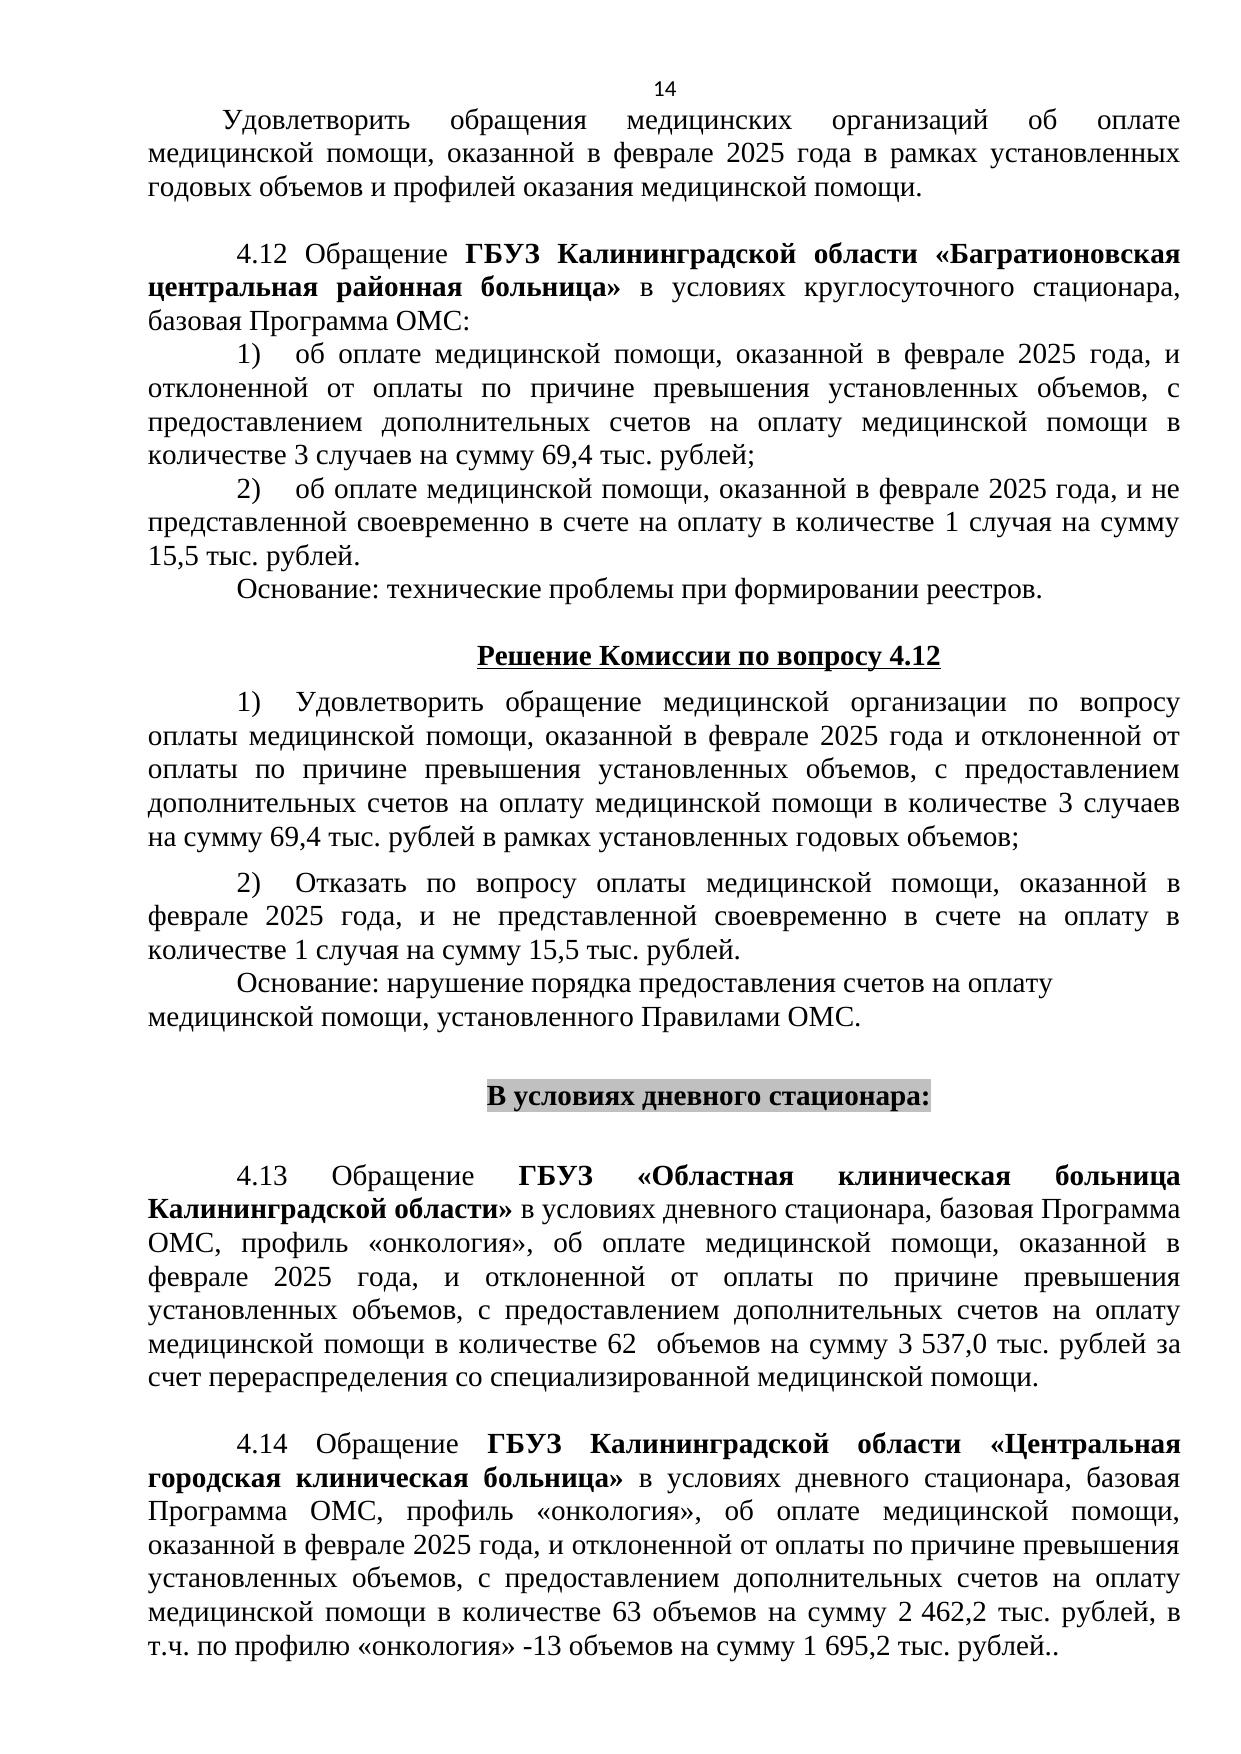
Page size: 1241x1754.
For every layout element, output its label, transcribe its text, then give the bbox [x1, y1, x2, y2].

text Основание: нарушение порядка предоставления счетов на оплату медицинской помощи, установленного Правилами ОМС. [148, 965, 1181, 1032]
list об оплате медицинской помощи, оказанной в феврале 2025 года, и не представленной своевременно в счете на оплату в количестве 1 случая на сумму 15,5 тыс. рублей. [148, 471, 1181, 571]
text Решение Комиссии по вопросу 4.12 [148, 638, 1181, 672]
text 4.12 Обращение ГБУЗ Калининградской области «Багратионовская центральная районная больница» в условиях круглосуточного стационара, базовая Программа ОМС: [148, 236, 1181, 337]
list Отказать по вопросу оплаты медицинской помощи, оказанной в феврале 2025 года, и не представленной своевременно в счете на оплату в количестве 1 случая на сумму 15,5 тыс. рублей. [148, 865, 1181, 965]
text Удовлетворить обращения медицинских организаций об оплате медицинской помощи, оказанной в феврале 2025 года в рамках установленных годовых объемов и профилей оказания медицинской помощи. [148, 102, 1181, 202]
text 4.14 Обращение ГБУЗ Калининградской области «Центральная городская клиническая больница» в условиях дневного стационара, базовая Программа ОМС, профиль «онкология», об оплате медицинской помощи, оказанной в феврале 2025 года, и отклоненной от оплаты по причине превышения установленных объемов, с предоставлением дополнительных счетов на оплату медицинской помощи в количестве 63 объемов на сумму 2 462,2 тыс. рублей, в т.ч. по профилю «онкология» -13 объемов на сумму 1 695,2 тыс. рублей.. [148, 1426, 1181, 1661]
text В условиях дневного стационара: [236, 1078, 1181, 1112]
text 4.13 Обращение ГБУЗ «Областная клиническая больница Калининградской области» в условиях дневного стационара, базовая Программа ОМС, профиль «онкология», об оплате медицинской помощи, оказанной в феврале 2025 года, и отклоненной от оплаты по причине превышения установленных объемов, с предоставлением дополнительных счетов на оплату медицинской помощи в количестве 62 объемов на сумму 3 537,0 тыс. рублей за счет перераспределения со специализированной медицинской помощи. [148, 1158, 1181, 1393]
text Основание: технические проблемы при формировании реестров. [236, 571, 1181, 605]
list об оплате медицинской помощи, оказанной в феврале 2025 года, и отклоненной от оплаты по причине превышения установленных объемов, с предоставлением дополнительных счетов на оплату медицинской помощи в количестве 3 случаев на сумму 69,4 тыс. рублей; [148, 337, 1181, 471]
list Удовлетворить обращение медицинской организации по вопросу оплаты медицинской помощи, оказанной в феврале 2025 года и отклоненной от оплаты по причине превышения установленных объемов, с предоставлением дополнительных счетов на оплату медицинской помощи в количестве 3 случаев на сумму 69,4 тыс. рублей в рамках установленных годовых объемов; [148, 684, 1181, 852]
